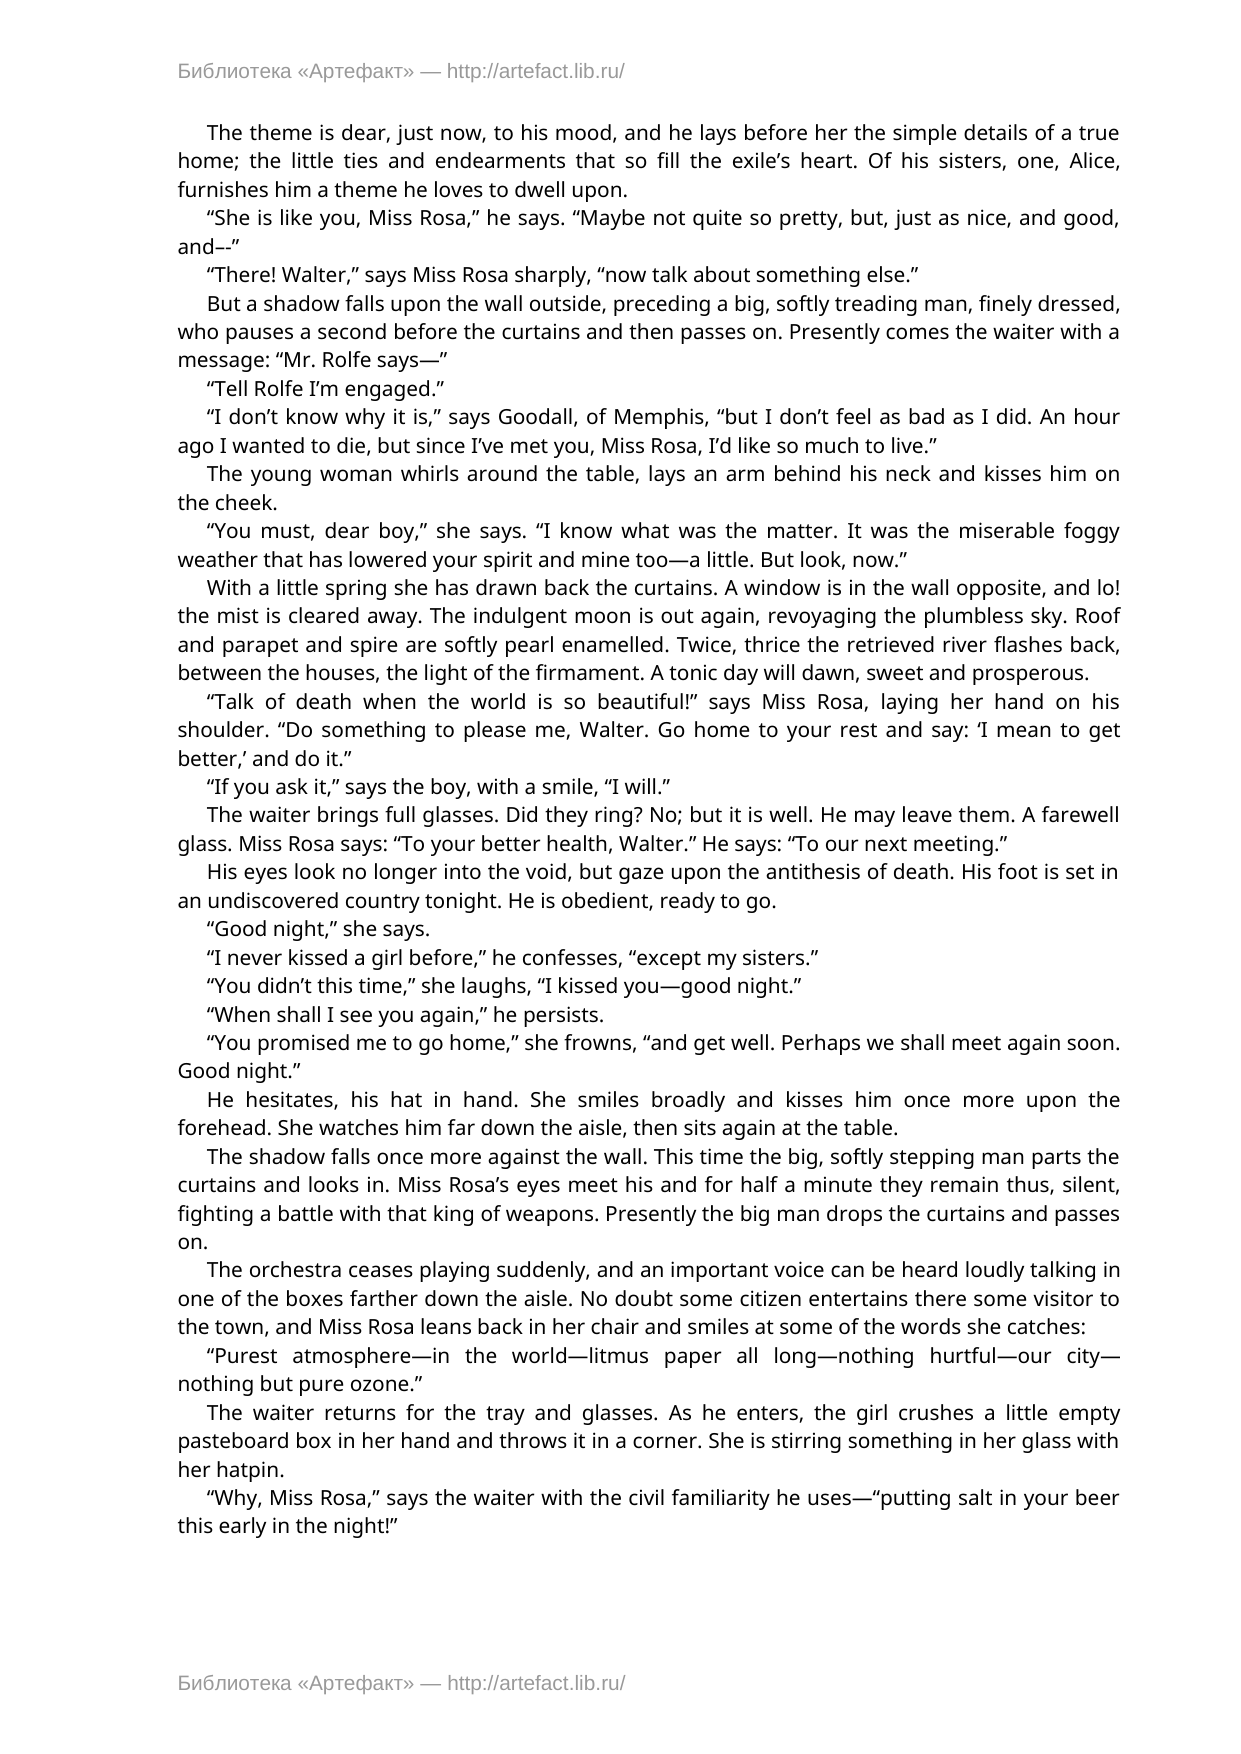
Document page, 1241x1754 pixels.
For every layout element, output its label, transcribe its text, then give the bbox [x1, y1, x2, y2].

text “When shall I see you again,” he persists. [177, 1000, 1122, 1028]
text “Good night,” she says. [177, 914, 1122, 943]
text “If you ask it,” says the boy, with a smile, “I will.” [177, 772, 1122, 801]
text He hesitates, his hat in hand. She smiles broadly and kisses him once more upon the forehead. She watches him far down the aisle, then sits again at the table. [177, 1085, 1122, 1142]
text “You didn’t this time,” she laughs, “I kissed you—good night.” [177, 971, 1122, 1000]
text “Tell Rolfe I’m engaged.” [177, 374, 1122, 402]
text But a shadow falls upon the wall outside, preceding a big, softly treading man, finely dressed, who pauses a second before the curtains and then passes on. Presently comes the waiter with a message: “Mr. Rolfe says—” [177, 289, 1122, 374]
text The waiter brings full glasses. Did they ring? No; but it is well. He may leave them. A farewell glass. Miss Rosa says: “To your better health, Walter.” He says: “To our next meeting.” [177, 801, 1122, 857]
text The shadow falls once more against the wall. This time the big, softly stepping man parts the curtains and looks in. Miss Rosa’s eyes meet his and for half a minute they remain thus, silent, fighting a battle with that king of weapons. Presently the big man drops the curtains and passes on. [177, 1142, 1122, 1256]
text The waiter returns for the tray and glasses. As he enters, the girl crushes a little empty pasteboard box in her hand and throws it in a corner. She is stirring something in her glass with her hatpin. [177, 1398, 1122, 1483]
text “She is like you, Miss Rosa,” he says. “Maybe not quite so pretty, but, just as nice, and good, and–-” [177, 203, 1122, 260]
text “Talk of death when the world is so beautiful!” says Miss Rosa, laying her hand on his shoulder. “Do something to please me, Walter. Go home to your rest and say: ‘I mean to get better,’ and do it.” [177, 687, 1122, 772]
text His eyes look no longer into the void, but gaze upon the antithesis of death. His foot is set in an undiscovered country tonight. He is obedient, ready to go. [177, 857, 1122, 914]
text “There! Walter,” says Miss Rosa sharply, “now talk about something else.” [177, 260, 1122, 289]
text “Why, Miss Rosa,” says the waiter with the civil familiarity he uses—“putting salt in your beer this early in the night!” [177, 1483, 1122, 1540]
text The theme is dear, just now, to his mood, and he lays before her the simple details of a true home; the little ties and endearments that so fill the exile’s heart. Of his sisters, one, Alice, furnishes him a theme he loves to dwell upon. [177, 118, 1122, 203]
text “You must, dear boy,” she says. “I know what was the matter. It was the miserable foggy weather that has lowered your spirit and mine too—a little. But look, now.” [177, 516, 1122, 573]
text “Purest atmosphere—in the world—litmus paper all long—nothing hurtful—our city—nothing but pure ozone.” [177, 1341, 1122, 1398]
text With a little spring she has drawn back the curtains. A window is in the wall opposite, and lo! the mist is cleared away. The indulgent moon is out again, revoyaging the plumbless sky. Roof and parapet and spire are softly pearl enamelled. Twice, thrice the retrieved river flashes back, between the houses, the light of the firmament. A tonic day will dawn, sweet and prosperous. [177, 573, 1122, 687]
text The young woman whirls around the table, lays an arm behind his neck and kisses him on the cheek. [177, 459, 1122, 516]
text The orchestra ceases playing suddenly, and an important voice can be heard loudly talking in one of the boxes farther down the aisle. No doubt some citizen entertains there some visitor to the town, and Miss Rosa leans back in her chair and smiles at some of the words she catches: [177, 1256, 1122, 1341]
text “I never kissed a girl before,” he confesses, “except my sisters.” [177, 943, 1122, 971]
text “You promised me to go home,” she frowns, “and get well. Perhaps we shall meet again soon. Good night.” [177, 1028, 1122, 1085]
text “I don’t know why it is,” says Goodall, of Memphis, “but I don’t feel as bad as I did. An hour ago I wanted to die, but since I’ve met you, Miss Rosa, I’d like so much to live.” [177, 402, 1122, 459]
